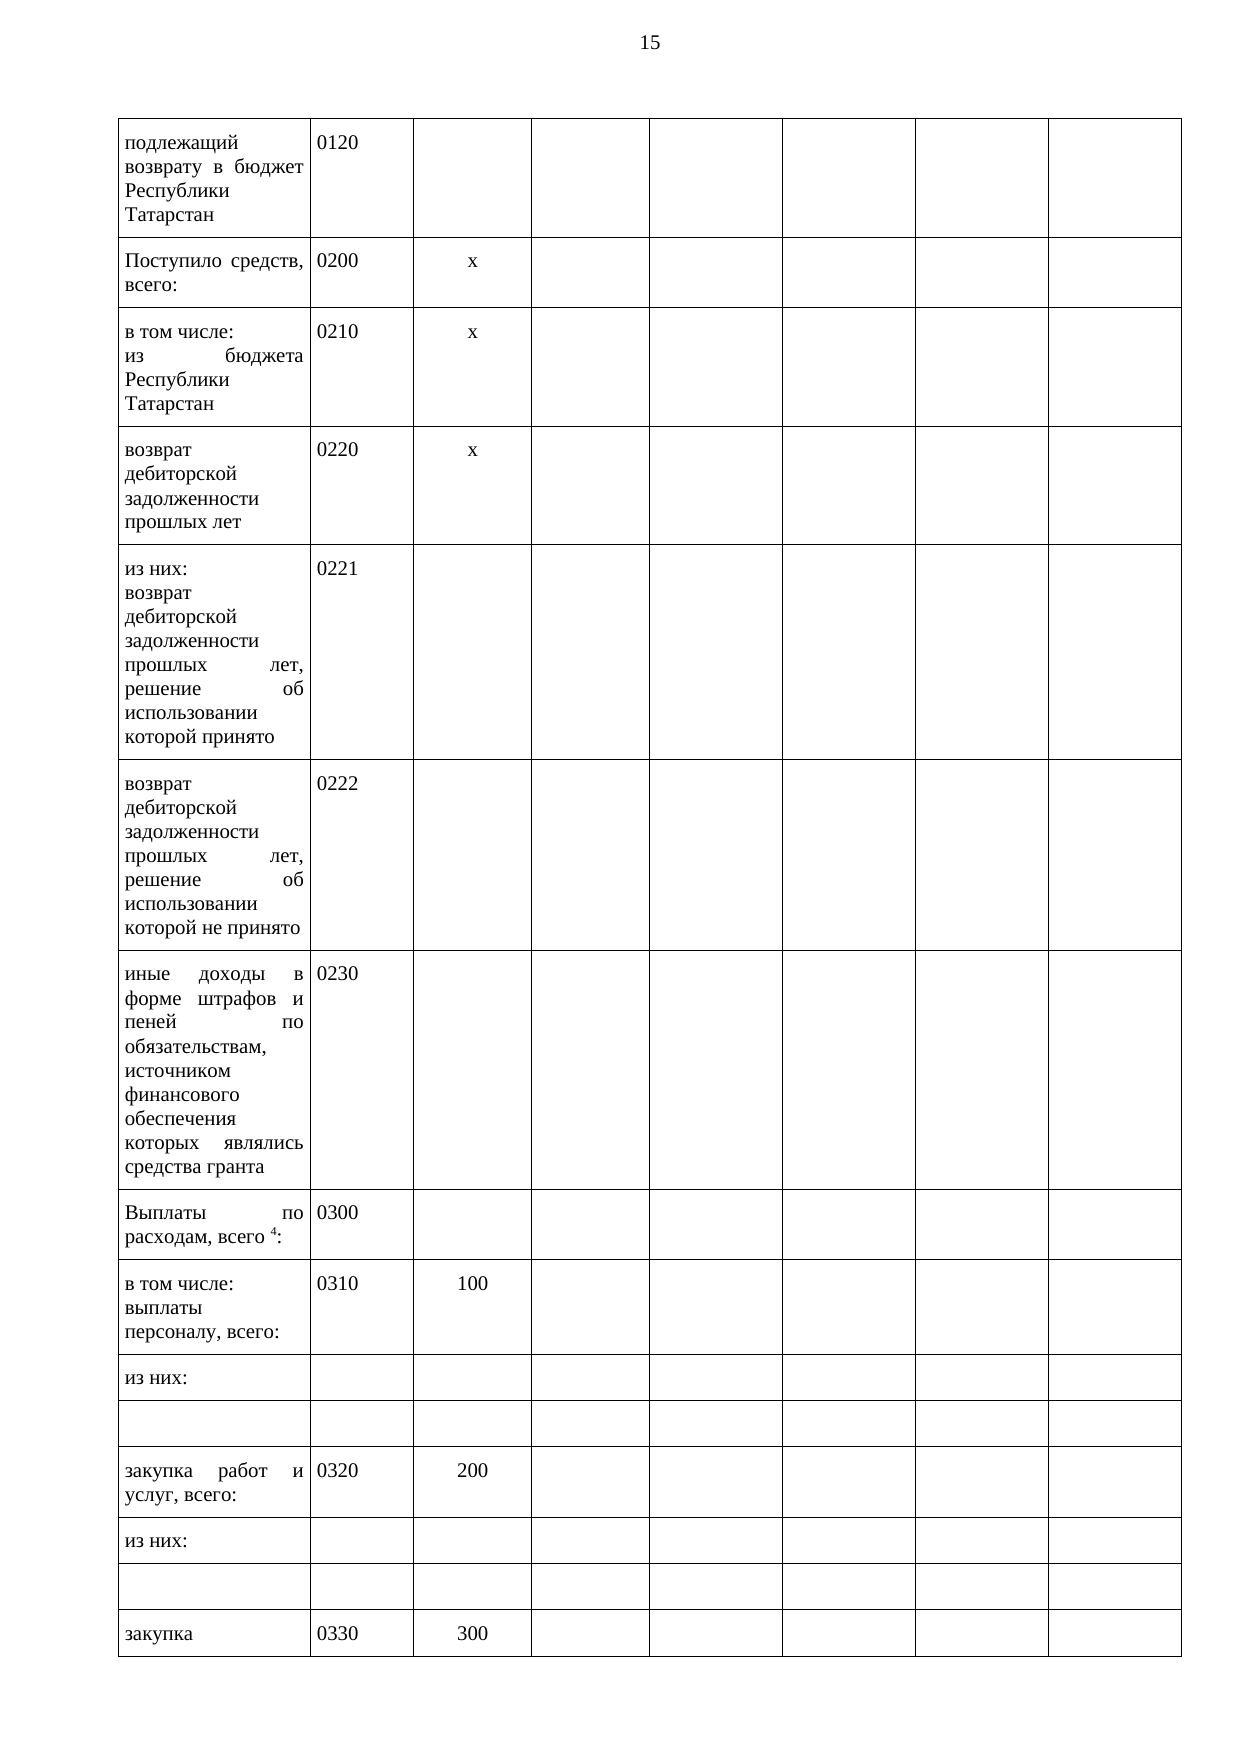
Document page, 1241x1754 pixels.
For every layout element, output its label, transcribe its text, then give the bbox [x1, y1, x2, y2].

table_cell [783, 760, 915, 950]
table_cell [1049, 1401, 1181, 1446]
table_cell [783, 119, 915, 237]
table_cell [783, 1564, 915, 1609]
table_cell из них: [119, 1355, 310, 1400]
table_cell [119, 1401, 310, 1446]
table_cell [783, 1518, 915, 1563]
table_cell [916, 1447, 1048, 1517]
table_cell [414, 1518, 531, 1563]
table_cell x [414, 238, 531, 307]
table_cell 0210 [311, 308, 413, 426]
table_cell [916, 951, 1048, 1188]
table_cell [783, 427, 915, 544]
table_cell возврат дебиторской задолженности прошлых лет, решение об использовании которой не принято [119, 760, 310, 950]
table_cell 0330 [311, 1610, 413, 1656]
table_cell [1049, 427, 1181, 544]
table_cell [650, 1190, 782, 1259]
table_cell [414, 1401, 531, 1446]
table_cell [1049, 1260, 1181, 1353]
table_cell [532, 308, 649, 426]
table_cell [916, 1518, 1048, 1563]
table_cell [916, 1190, 1048, 1259]
table_cell [916, 1355, 1048, 1400]
table_cell [532, 238, 649, 307]
table_cell [414, 119, 531, 237]
table_cell [783, 1610, 915, 1656]
table_cell [414, 1190, 531, 1259]
table_cell [532, 1401, 649, 1446]
table_cell [916, 308, 1048, 426]
table_cell 0300 [311, 1190, 413, 1259]
table_cell [916, 545, 1048, 759]
table_cell [1049, 951, 1181, 1188]
table_cell [532, 1260, 649, 1353]
table_cell [532, 1190, 649, 1259]
table_cell [916, 760, 1048, 950]
table_cell [783, 308, 915, 426]
table_cell x [414, 308, 531, 426]
table_cell [916, 427, 1048, 544]
table_cell Выплаты по расходам, всего 4: [119, 1190, 310, 1259]
table_cell [916, 238, 1048, 307]
table_cell подлежащий возврату в бюджет Республики Татарстан [119, 119, 310, 237]
table_cell [783, 1190, 915, 1259]
table_cell [783, 1447, 915, 1517]
table_cell [532, 1610, 649, 1656]
table_cell возврат дебиторской задолженности прошлых лет [119, 427, 310, 544]
table_cell 200 [414, 1447, 531, 1517]
table_cell [119, 1564, 310, 1609]
table_cell 100 [414, 1260, 531, 1353]
table_cell [532, 545, 649, 759]
table_cell [414, 545, 531, 759]
table_cell [532, 1564, 649, 1609]
table_cell [650, 1401, 782, 1446]
table_cell [650, 951, 782, 1188]
table_cell [311, 1355, 413, 1400]
table_cell 300 [414, 1610, 531, 1656]
table_cell [1049, 1610, 1181, 1656]
table_cell [650, 427, 782, 544]
table_cell [532, 1355, 649, 1400]
table_cell [650, 1355, 782, 1400]
table_cell иные доходы в форме штрафов и пеней по обязательствам, источником финансового обеспечения которых являлись средства гранта [119, 951, 310, 1188]
table_cell [650, 308, 782, 426]
table_cell [532, 1518, 649, 1563]
table_cell [1049, 1518, 1181, 1563]
table_cell [414, 1564, 531, 1609]
table_cell 0320 [311, 1447, 413, 1517]
table_cell [311, 1401, 413, 1446]
table_cell [916, 1610, 1048, 1656]
table_cell [650, 119, 782, 237]
table_cell [1049, 1190, 1181, 1259]
table_cell [414, 951, 531, 1188]
table_cell [916, 1260, 1048, 1353]
table_cell [532, 119, 649, 237]
table_cell [1049, 119, 1181, 237]
table_cell [650, 1518, 782, 1563]
table_cell [532, 427, 649, 544]
table_cell [311, 1518, 413, 1563]
table_cell [916, 1564, 1048, 1609]
table_cell [532, 1447, 649, 1517]
table_cell 0310 [311, 1260, 413, 1353]
table_cell 0230 [311, 951, 413, 1188]
table_cell [532, 951, 649, 1188]
table_cell 0222 [311, 760, 413, 950]
table_cell из них: [119, 1518, 310, 1563]
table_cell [119, 1610, 310, 1656]
table_cell [414, 760, 531, 950]
table_cell [783, 951, 915, 1188]
table_cell [783, 545, 915, 759]
table_cell закупка работ и услуг, всего: [119, 1447, 310, 1517]
table_cell из них: возврат дебиторской задолженности прошлых лет, решение об использовании которой принято [119, 545, 310, 759]
table_cell в том числе: из бюджета Республики Татарстан [119, 308, 310, 426]
table_cell [1049, 308, 1181, 426]
table_cell [783, 1401, 915, 1446]
table_cell [650, 1260, 782, 1353]
table_cell [916, 1401, 1048, 1446]
table_cell [532, 760, 649, 950]
table_cell [650, 760, 782, 950]
table_cell [916, 119, 1048, 237]
table_cell [1049, 760, 1181, 950]
table_cell 0220 [311, 427, 413, 544]
table_cell x [414, 427, 531, 544]
table_cell в том числе: выплаты персоналу, всего: [119, 1260, 310, 1353]
table_cell [1049, 545, 1181, 759]
table_cell [783, 238, 915, 307]
table_cell [650, 1564, 782, 1609]
table_cell 0200 [311, 238, 413, 307]
table_cell 0221 [311, 545, 413, 759]
table_cell [650, 545, 782, 759]
table_cell [311, 1564, 413, 1609]
table_cell [1049, 238, 1181, 307]
table_cell [650, 1447, 782, 1517]
table_cell [1049, 1355, 1181, 1400]
table_cell [650, 1610, 782, 1656]
table_cell [1049, 1564, 1181, 1609]
table_cell [1049, 1447, 1181, 1517]
table_cell 0120 [311, 119, 413, 237]
table_cell [783, 1260, 915, 1353]
table_cell [650, 238, 782, 307]
table_cell Поступило средств, всего: [119, 238, 310, 307]
table_cell [414, 1355, 531, 1400]
table_cell [783, 1355, 915, 1400]
